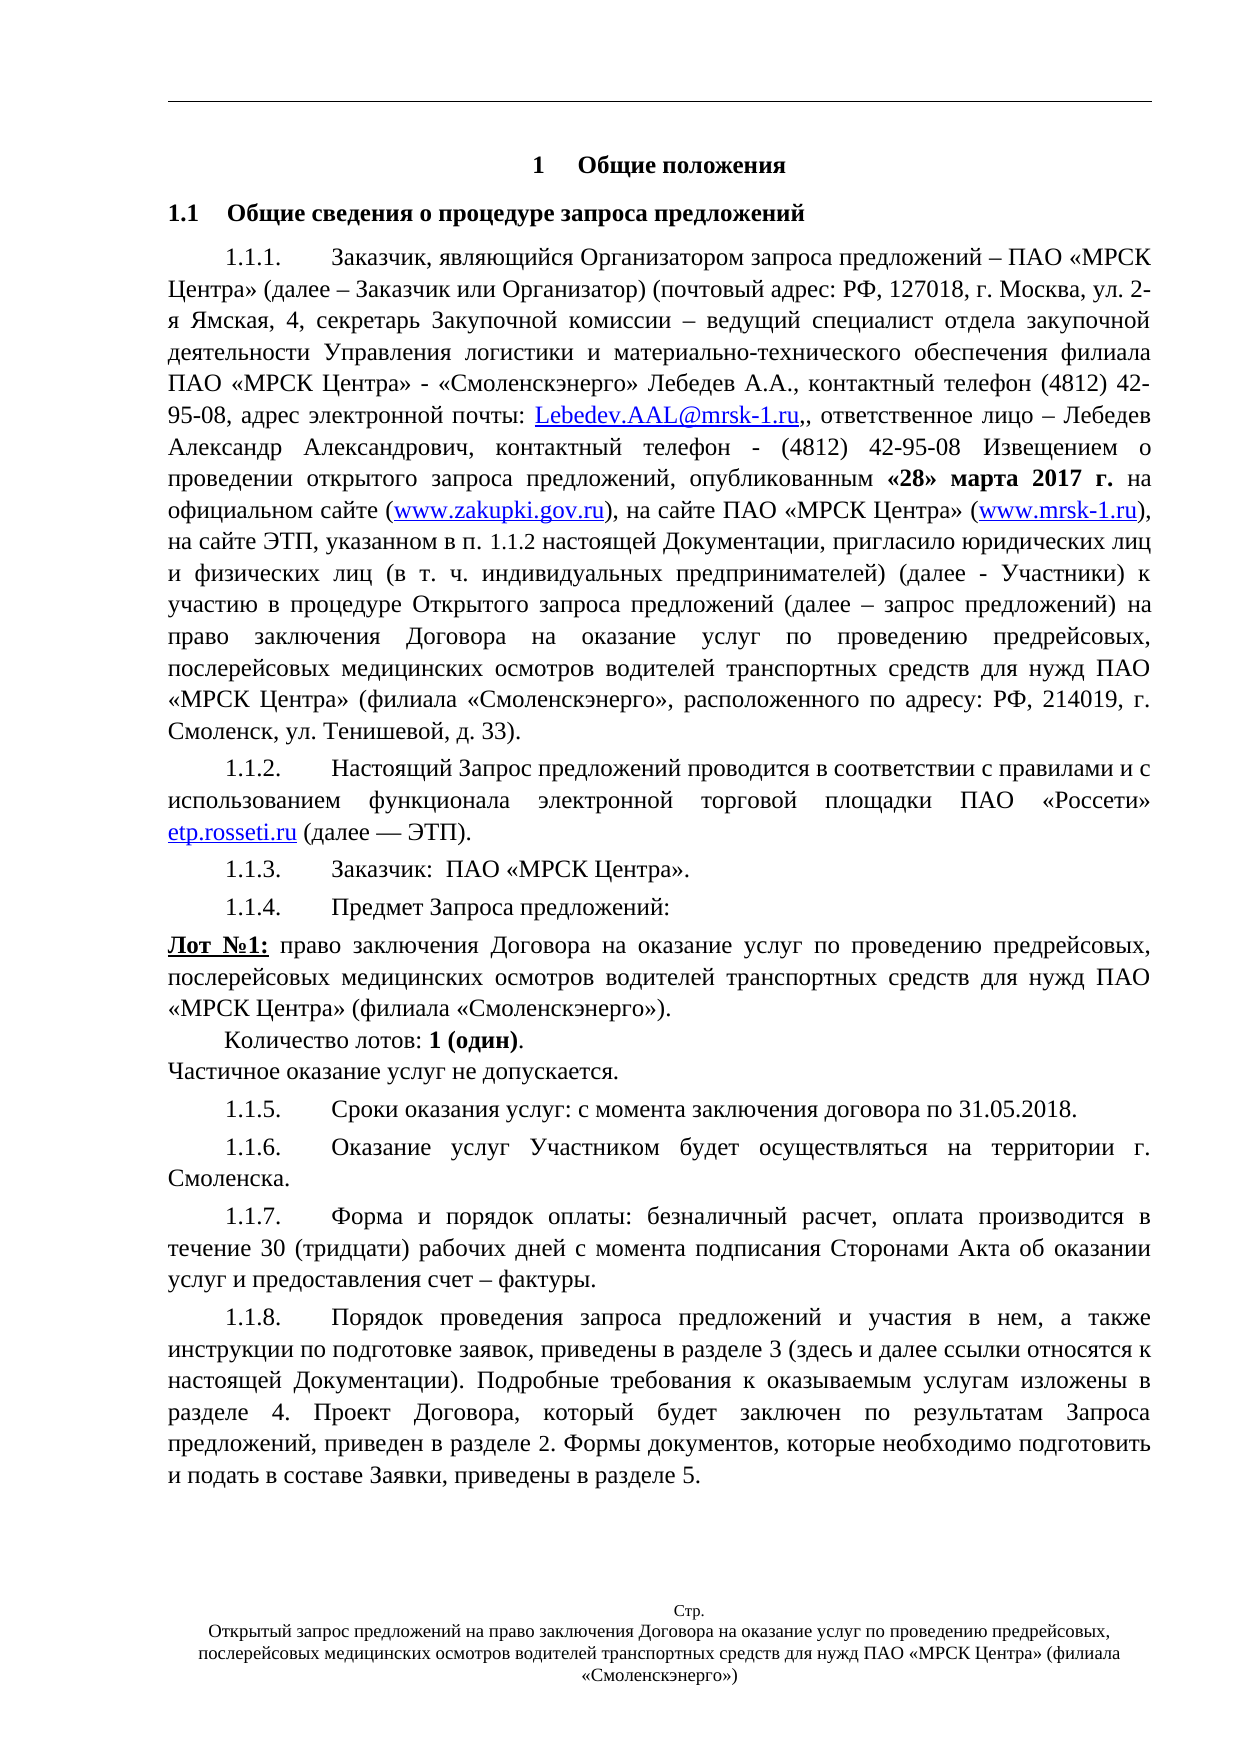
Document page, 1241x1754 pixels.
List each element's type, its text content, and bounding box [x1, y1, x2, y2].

list Заказчик, являющийся Организатором запроса предложений – ПАО «МРСК Центра» (далее – Заказчик или Организатор) (почтовый адрес: РФ, 127018, г. Москва, ул. 2-я Ямская, 4, секретарь Закупочной комиссии – ведущий специалист отдела закупочной деятельности Управления логистики и материально-технического обеспечения филиала ПАО «МРСК Центра» - «Смоленскэнерго» Лебедев А.А., контактный телефон (4812) 42-95-08, адрес электронной почты: Lebedev.AAL@mrsk-1.ru,, ответственное лицо – Лебедев Александр Александрович, контактный телефон - (4812) 42-95-08 Извещением о проведении открытого запроса предложений, опубликованным «28» марта 2017 г. на официальном сайте (www.zakupki.gov.ru), на сайте ПАО «МРСК Центра» (www.mrsk-1.ru), на сайте ЭТП, указанном в п. 1.1.2 настоящей Документации, пригласило юридических лиц и физических лиц (в т. ч. индивидуальных предпринимателей) (далее - Участники) к участию в процедуре Открытого запроса предложений (далее – запрос предложений) на право заключения Договора на оказание услуг по проведению предрейсовых, послерейсовых медицинских осмотров водителей транспортных средств для нужд ПАО «МРСК Центра» (филиала «Смоленскэнерго», расположенного по адресу: РФ, 214019, г. Смоленск, ул. Тенишевой, д. 33). [168, 242, 1152, 744]
list Сроки оказания услуг: с момента заключения договора по 31.05.2018. [168, 1094, 1152, 1123]
subtitle Общие сведения о процедуре запроса предложений [168, 198, 1152, 227]
subtitle Общие положения [166, 150, 1152, 179]
list Форма и порядок оплаты: безналичный расчет, оплата производится в течение 30 (тридцати) рабочих дней с момента подписания Сторонами Акта об оказании услуг и предоставления счет – фактуры. [168, 1201, 1152, 1293]
list Порядок проведения запроса предложений и участия в нем, а также инструкции по подготовке заявок, приведены в разделе 3 (здесь и далее ссылки относятся к настоящей Документации). Подробные требования к оказываемым услугам изложены в разделе 4. Проект Договора, который будет заключен по результатам Запроса предложений, приведен в разделе 2. Формы документов, которые необходимо подготовить и подать в составе Заявки, приведены в разделе 5. [168, 1302, 1152, 1489]
text Лот №1: право заключения Договора на оказание услуг по проведению предрейсовых, послерейсовых медицинских осмотров водителей транспортных средств для нужд ПАО «МРСК Центра» (филиала «Смоленскэнерго»). [168, 930, 1152, 1022]
list Заказчик: ПАО «МРСК Центра». [168, 854, 1152, 883]
list Оказание услуг Участником будет осуществляться на территории г. Смоленска. [168, 1132, 1152, 1192]
text Количество лотов: 1 (один). [168, 1025, 1152, 1053]
list Предмет Запроса предложений: [168, 892, 1152, 921]
list Частичное оказание услуг не допускается. [168, 1056, 1152, 1085]
list Настоящий Запрос предложений проводится в соответствии с правилами и с использованием функционала электронной торговой площадки ПАО «Россети» etp.rosseti.ru (далее — ЭТП). [168, 753, 1152, 845]
